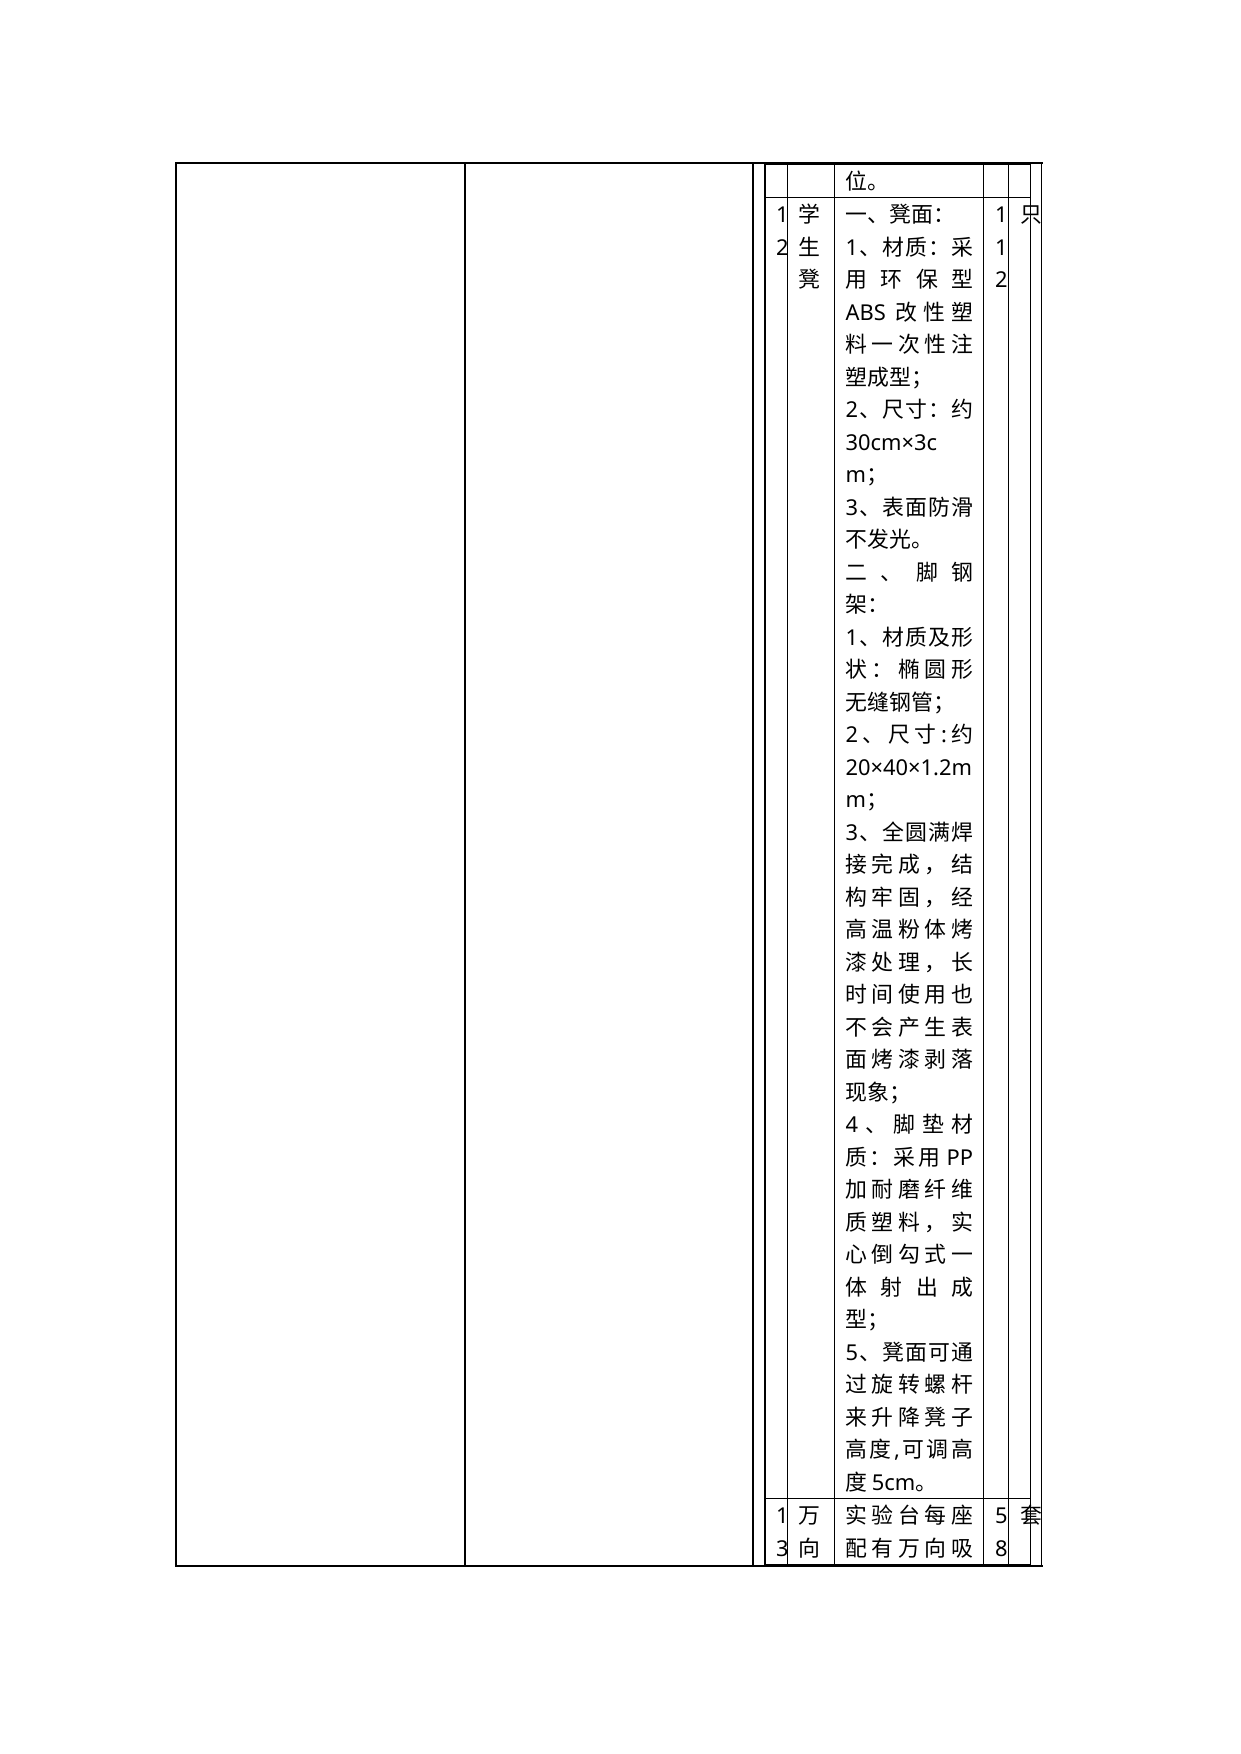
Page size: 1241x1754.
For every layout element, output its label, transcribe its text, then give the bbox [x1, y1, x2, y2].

table_cell [766, 165, 787, 197]
table_cell [788, 165, 834, 197]
table_cell [1031, 1520, 1041, 1565]
table_cell [788, 1499, 834, 1564]
table_cell [984, 165, 1008, 197]
table_cell [466, 164, 752, 1565]
table_cell [766, 1499, 787, 1564]
table_cell [754, 164, 764, 1565]
table_cell [1031, 1512, 1041, 1518]
table_cell [984, 1499, 1008, 1564]
table_cell [766, 198, 787, 1498]
table_cell [1009, 1499, 1030, 1564]
table_cell [1031, 164, 1041, 1512]
table_cell [788, 198, 834, 1498]
table_cell [1009, 165, 1030, 197]
table_cell [1009, 198, 1030, 1498]
table_cell 1 [177, 164, 464, 1565]
table_cell [984, 198, 1008, 1498]
